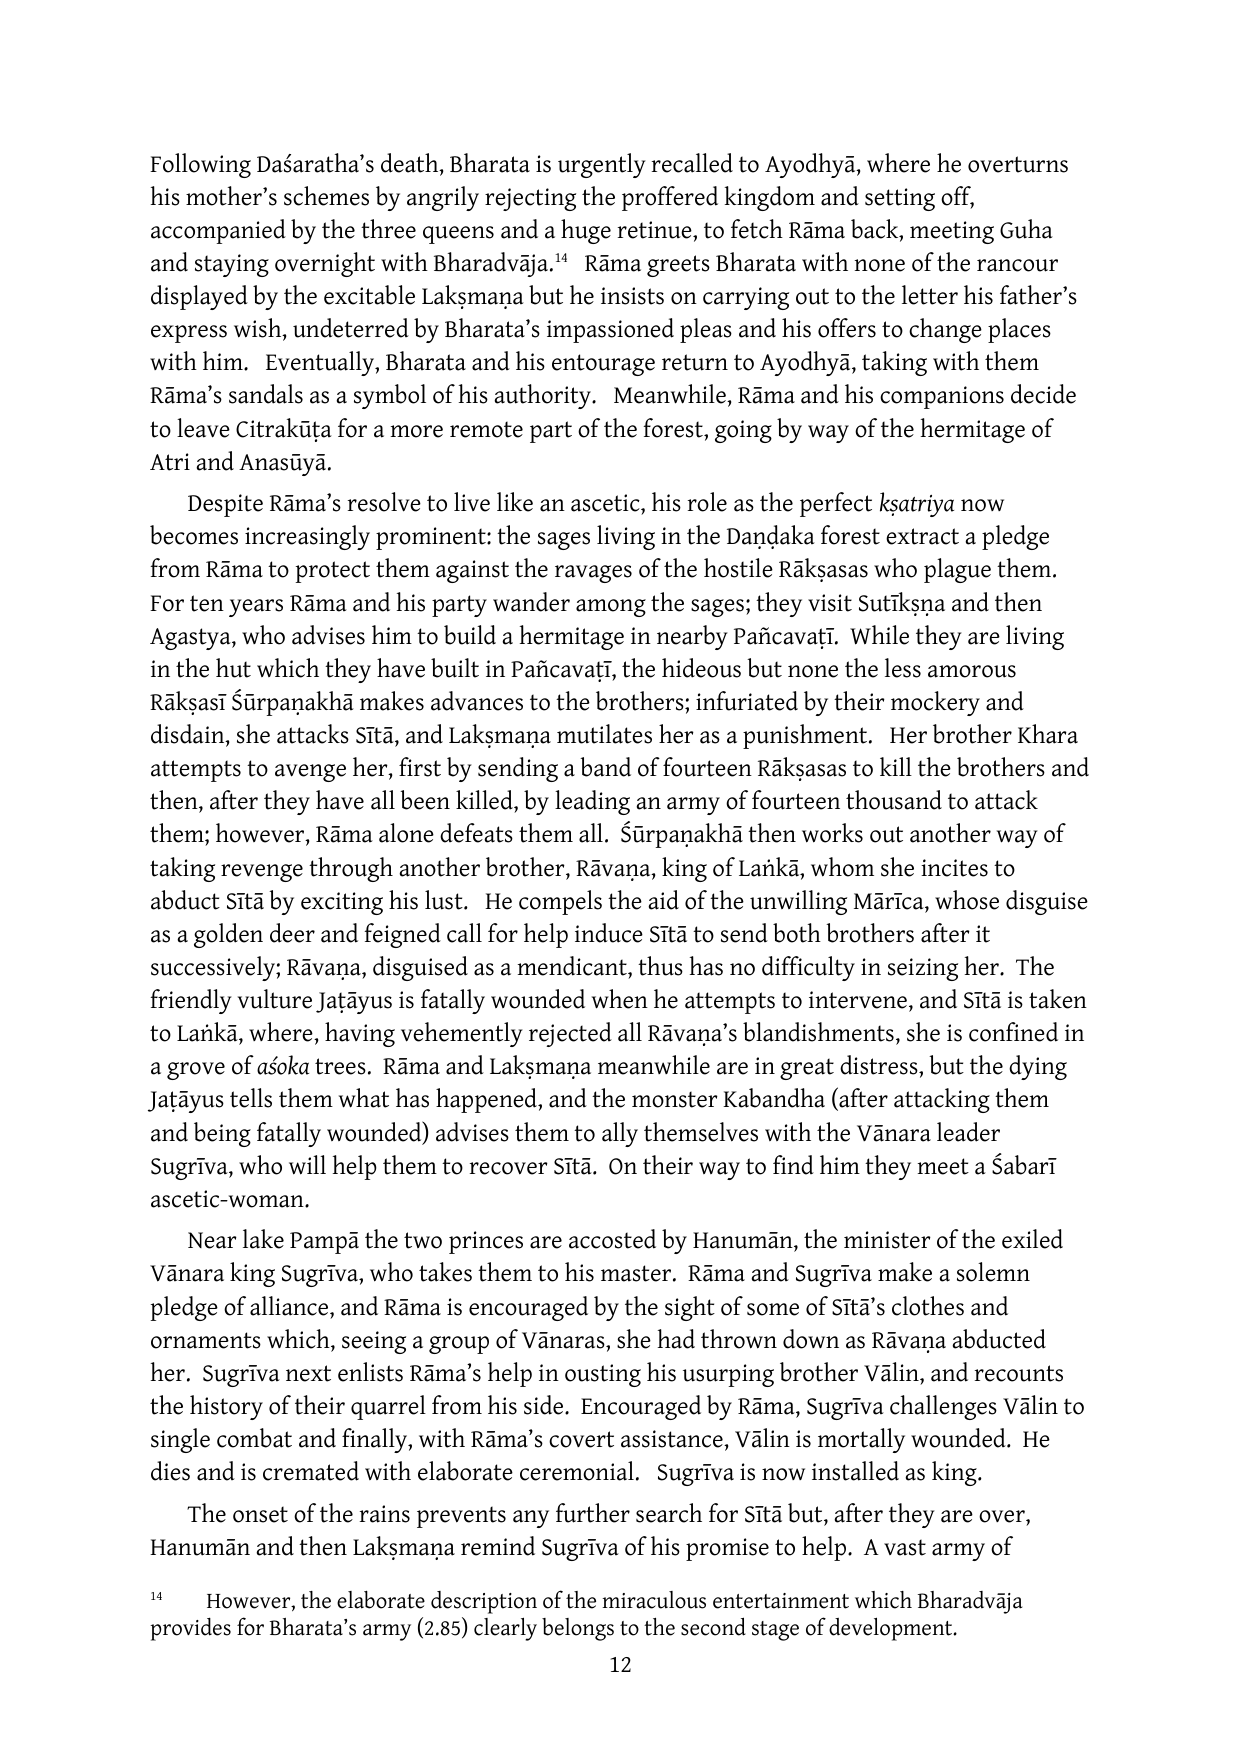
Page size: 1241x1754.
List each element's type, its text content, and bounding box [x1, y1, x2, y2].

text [150, 150, 1090, 477]
text Near lake Pampā the two princes are accosted by Hanumān, the minister of the exiled Vānara king Sugrīva, who takes them to his master. Rāma and Sugrīva make a solemn pledge of alliance, and Rāma is encouraged by the sight of some of Sītā’s clothes and ornaments which, seeing a group of Vānaras, she had thrown down as Rāvaṇa abducted her. Sugrīva next enlists Rāma’s help in ousting his usurping brother Vālin, and recounts the history of their quarrel from his side. Encouraged by Rāma, Sugrīva challenges Vālin to single combat and finally, with Rāma’s covert assistance, Vālin is mortally wounded. He dies and is cremated with elaborate ceremonial. Sugrīva is now installed as king. [150, 1227, 1090, 1487]
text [150, 1500, 1090, 1562]
text Despite Rāma’s resolve to live like an ascetic, his role as the perfect kṣatriya now becomes increasingly prominent: the sages living in the Daṇḍaka forest extract a pledge from Rāma to protect them against the ravages of the hostile Rākṣasas who plague them. For ten years Rāma and his party wander among the sages; they visit Sutīkṣṇa and then Agastya, who advises him to build a hermitage in nearby Pañcavaṭī. While they are living in the hut which they have built in Pañcavaṭī, the hideous but none the less amorous Rākṣasī Śūrpaṇakhā makes advances to the brothers; infuriated by their mockery and disdain, she attacks Sītā, and Lakṣmaṇa mutilates her as a punishment. Her brother Khara attempts to avenge her, first by sending a band of fourteen Rākṣasas to kill the brothers and then, after they have all been killed, by leading an army of fourteen thousand to attack them; however, Rāma alone defeats them all. Śūrpaṇakhā then works out another way of taking revenge through another brother, Rāvaṇa, king of Laṅkā, whom she incites to abduct Sītā by exciting his lust. He compels the aid of the unwilling Mārīca, whose disguise as a golden deer and feigned call for help induce Sītā to send both brothers after it successively; Rāvaṇa, disguised as a mendicant, thus has no difficulty in seizing her. The friendly vulture Jaṭāyus is fatally wounded when he attempts to intervene, and Sītā is taken to Laṅkā, where, having vehemently rejected all Rāvaṇa’s blandishments, she is confined in a grove of aśoka trees. Rāma and Lakṣmaṇa meanwhile are in great distress, but the dying Jaṭāyus tells them what has happened, and the monster Kabandha (after attacking them and being fatally wounded) advises them to ally themselves with the Vānara leader Sugrīva, who will help them to recover Sītā. On their way to find him they meet a Śabarī ascetic-woman. [150, 489, 1090, 1214]
